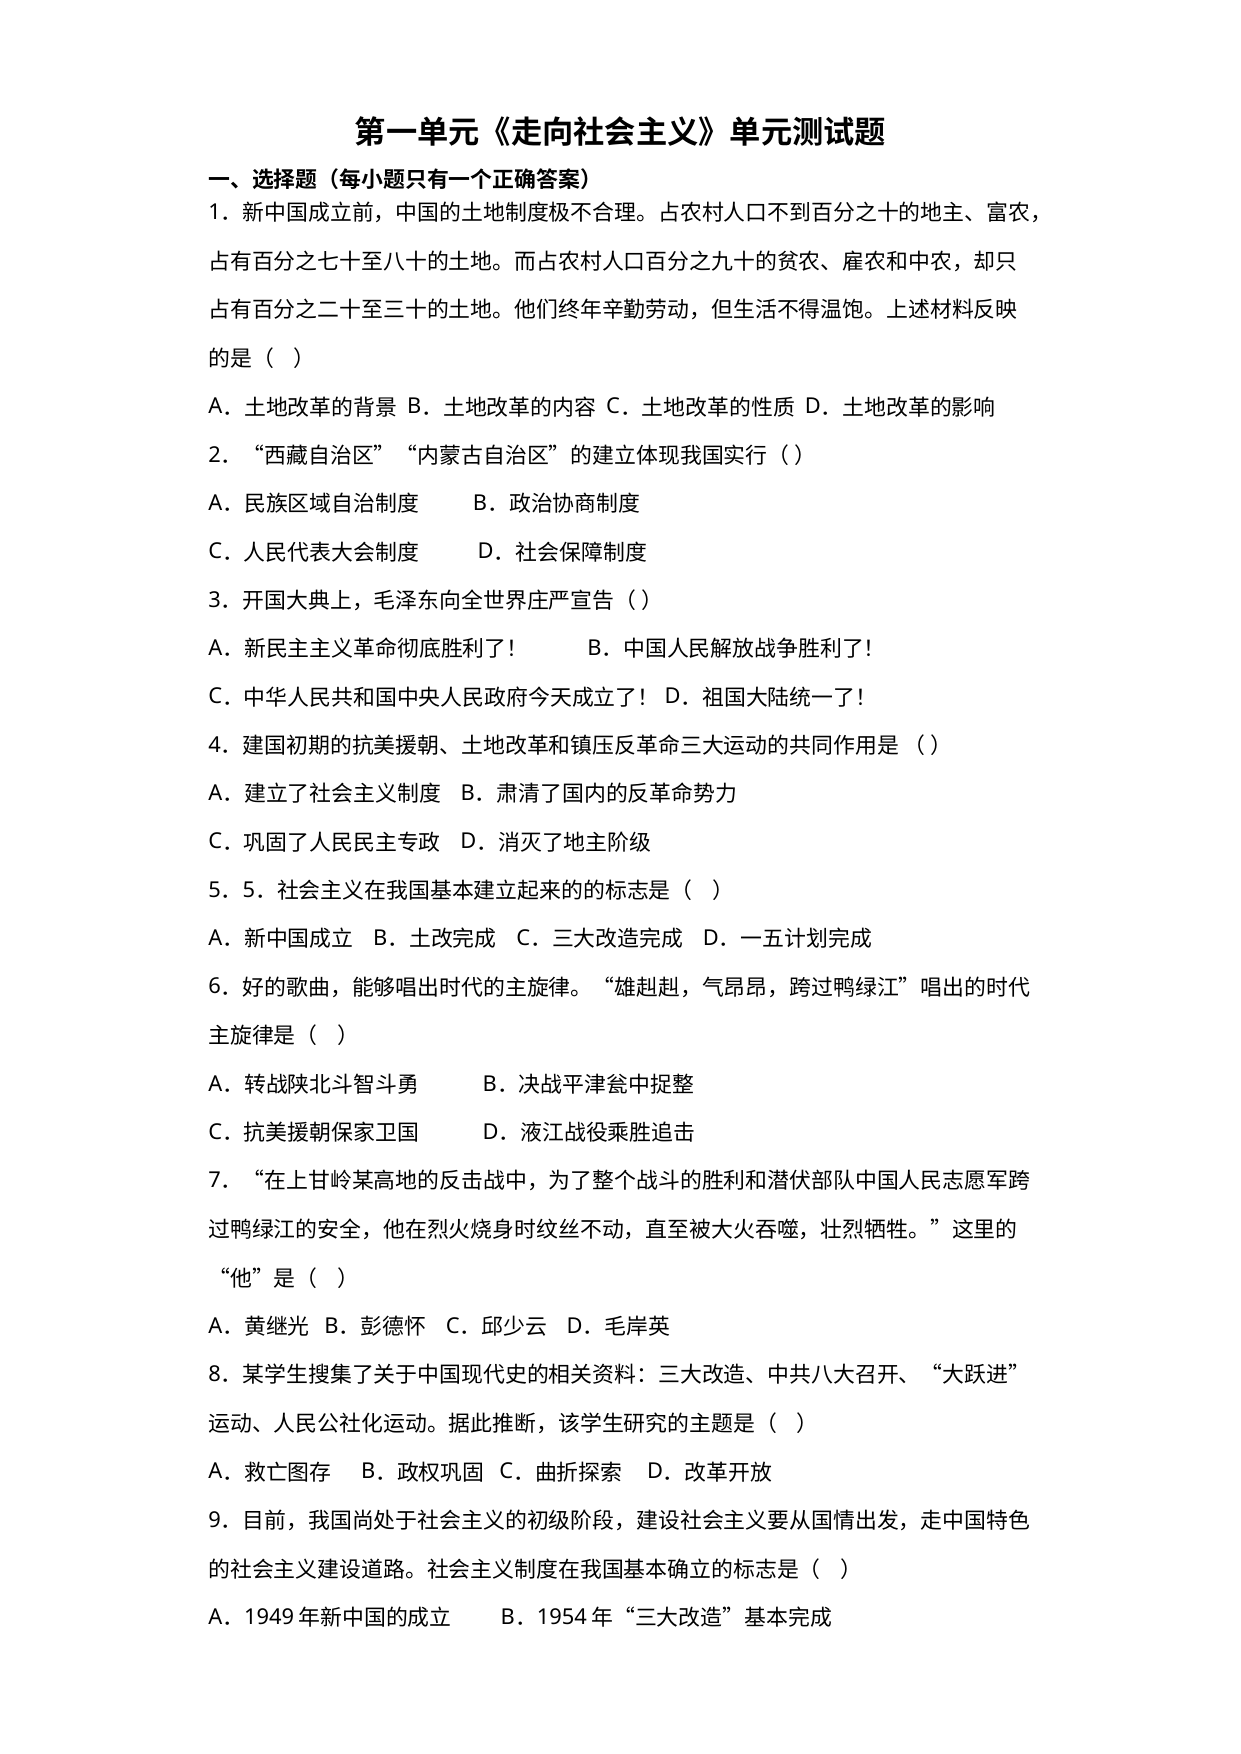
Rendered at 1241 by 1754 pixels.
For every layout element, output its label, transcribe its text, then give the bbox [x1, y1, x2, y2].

text 8．某学生搜集了关于中国现代史的相关资料：三大改造、中共八大召开、“大跃进”运动、人民公社化运动。据此推断，该学生研究的主题是（ ） [208, 1357, 1032, 1438]
text 1．新中国成立前，中国的土地制度极不合理。占农村人口不到百分之十的地主、富农，占有百分之七十至八十的土地。而占农村人口百分之九十的贫农、雇农和中农，却只占有百分之二十至三十的土地。他们终年辛勤劳动，但生活不得温饱。上述材料反映的是（ ） [208, 194, 1032, 373]
text C．人民代表大会制度 D．社会保障制度 [208, 534, 1032, 567]
text C．中华人民共和国中央人民政府今天成立了！ D．祖国大陆统一了！ [208, 679, 1032, 712]
text C．巩固了人民民主专政 D．消灭了地主阶级 [208, 824, 1032, 857]
text 3．开国大典上，毛泽东向全世界庄严宣告（ ） [208, 582, 1032, 615]
text 5．5．社会主义在我国基本建立起来的的标志是（ ） [208, 872, 1032, 905]
text A．1949年新中国的成立 B．1954年“三大改造”基本完成 [208, 1599, 1032, 1632]
text A．转战陕北斗智斗勇 B．决战平津瓮中捉整 [208, 1066, 1032, 1099]
text 9．目前，我国尚处于社会主义的初级阶段，建设社会主义要从国情出发，走中国特色的社会主义建设道路。社会主义制度在我国基本确立的标志是（ ） [208, 1502, 1032, 1584]
text 7．“在上甘岭某高地的反击战中，为了整个战斗的胜利和潜伏部队中国人民志愿军跨过鸭绿江的安全，他在烈火烧身时纹丝不动，直至被大火吞噬，壮烈牺牲。”这里的“他”是（ ） [208, 1163, 1032, 1293]
text A．新中国成立 B．土改完成 C．三大改造完成 D．一五计划完成 [208, 921, 1032, 953]
text A．新民主主义革命彻底胜利了！ B．中国人民解放战争胜利了！ [208, 631, 1032, 663]
text A．救亡图存 B．政权巩固 C．曲折探索 D．改革开放 [208, 1454, 1032, 1487]
text 6．好的歌曲，能够唱出时代的主旋律。“雄赳赳，气昂昂，跨过鸭绿江”唱出的时代主旋律是（ ） [208, 969, 1032, 1050]
text A．土地改革的背景 B．土地改革的内容 C．土地改革的性质 D．土地改革的影响 [208, 389, 1032, 422]
text 4．建国初期的抗美援朝、土地改革和镇压反革命三大运动的共同作用是 （ ） [208, 727, 1032, 760]
text A．黄继光 B．彭德怀 C．邱少云 D．毛岸英 [208, 1309, 1032, 1341]
text C．抗美援朝保家卫国 D．液江战役乘胜追击 [208, 1114, 1032, 1147]
text A．民族区域自治制度 B．政治协商制度 [208, 486, 1032, 518]
text 第一单元《走向社会主义》单元测试题 [208, 97, 1032, 162]
text 2．“西藏自治区”“内蒙古自治区”的建立体现我国实行（ ） [208, 437, 1032, 470]
text A．建立了社会主义制度 B．肃清了国内的反革命势力 [208, 776, 1032, 808]
text 一、选择题（每小题只有一个正确答案） [208, 162, 1032, 194]
